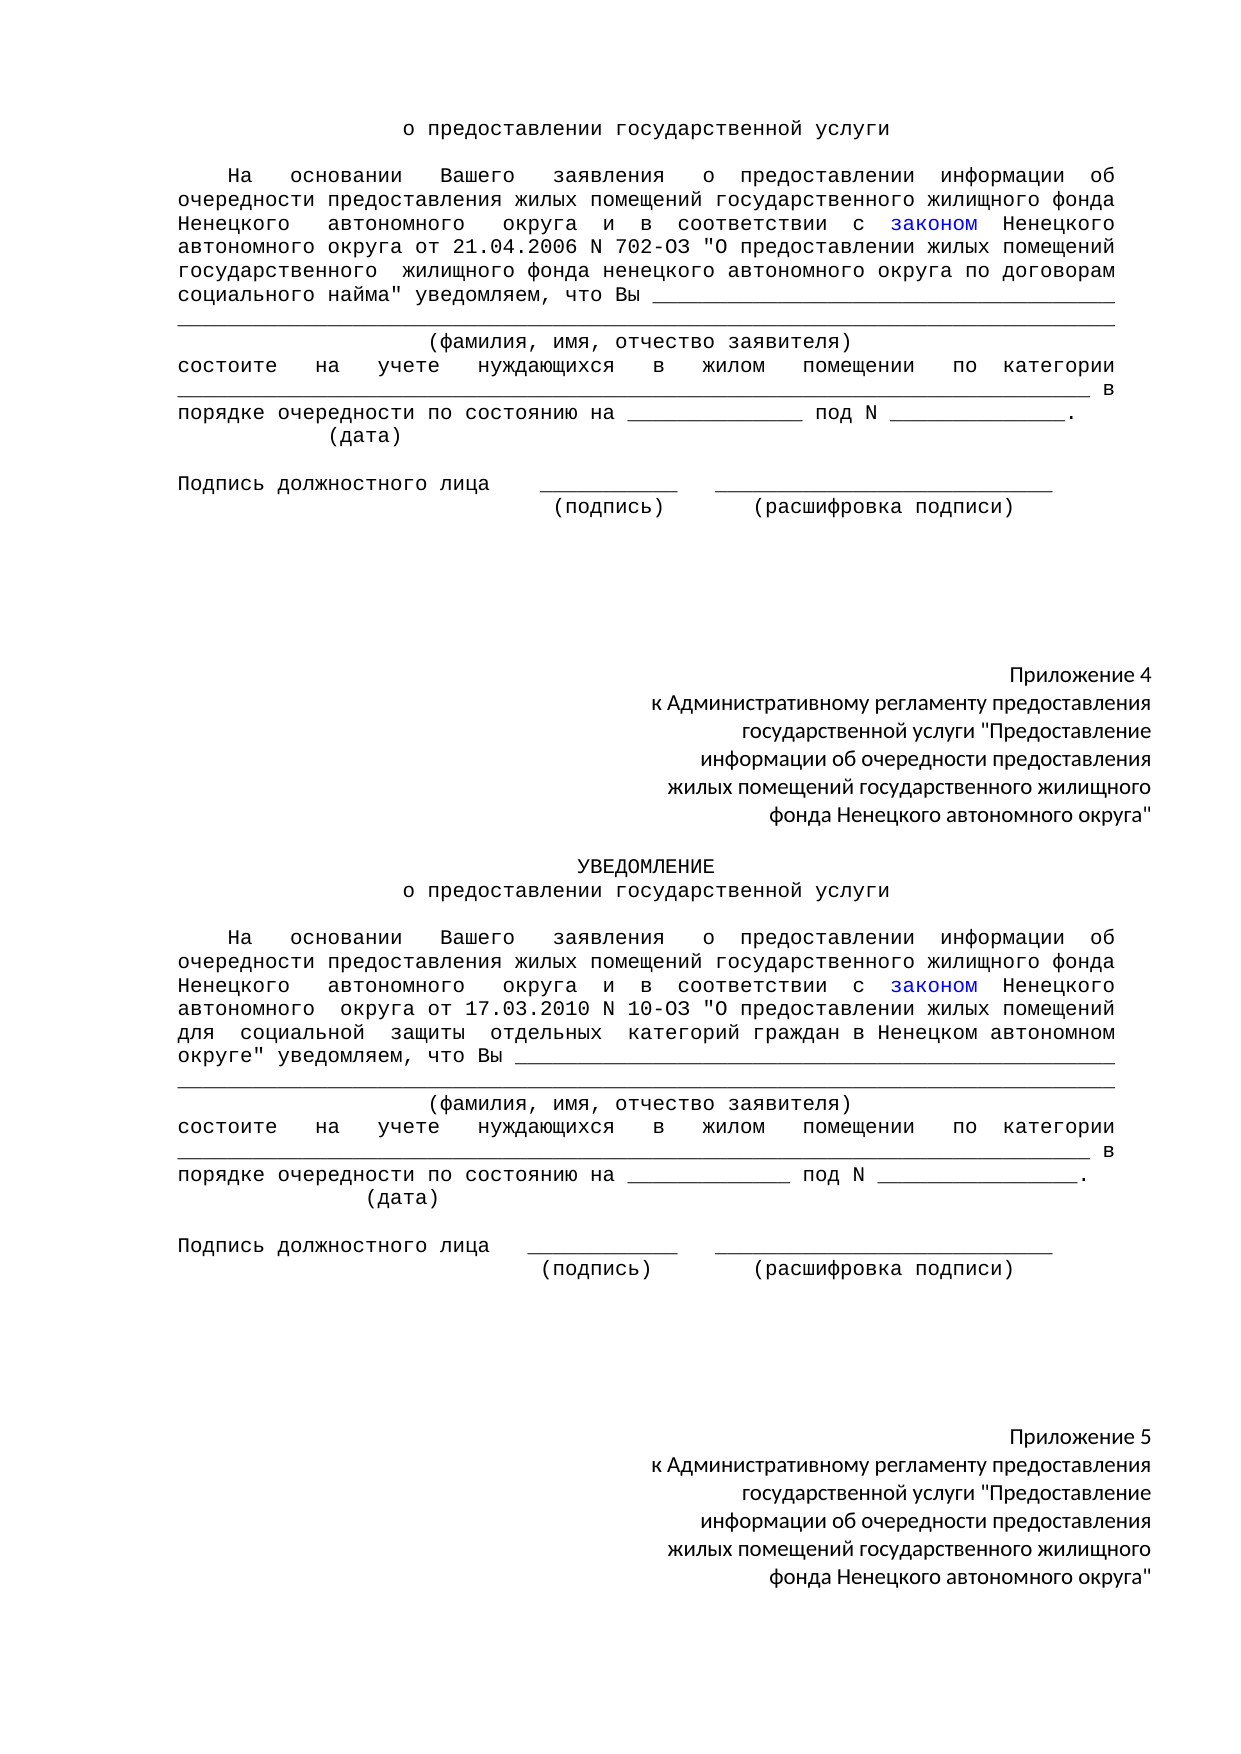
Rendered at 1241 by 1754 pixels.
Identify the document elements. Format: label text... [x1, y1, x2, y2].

text жилых помещений государственного жилищного [177, 1534, 1152, 1562]
text Подпись должностного лица ____________ ___________________________ [177, 1235, 1152, 1258]
text автономного округа от 21.04.2006 N 702-ОЗ "О предоставлении жилых помещений [177, 236, 1152, 260]
text (фамилия, имя, отчество заявителя) [177, 331, 1152, 354]
text порядке очередности по состоянию на ______________ под N ______________. [177, 402, 1152, 426]
text государственной услуги "Предоставление [177, 716, 1152, 744]
text ___________________________________________________________________________ [177, 1069, 1152, 1093]
text (фамилия, имя, отчество заявителя) [177, 1093, 1152, 1116]
text Подпись должностного лица ___________ ___________________________ [177, 473, 1152, 496]
text к Административному регламенту предоставления [177, 688, 1152, 716]
text информации об очередности предоставления [177, 1506, 1152, 1534]
text округе" уведомляем, что Вы ________________________________________________ [177, 1046, 1152, 1069]
text к Административному регламенту предоставления [177, 1450, 1152, 1478]
text для социальной защиты отдельных категорий граждан в Ненецком автономном [177, 1022, 1152, 1046]
text состоите на учете нуждающихся в жилом помещении по категории [177, 1116, 1152, 1140]
text государственной услуги "Предоставление [177, 1478, 1152, 1506]
text жилых помещений государственного жилищного [177, 772, 1152, 800]
text социального найма" уведомляем, что Вы _____________________________________ [177, 284, 1152, 307]
text УВЕДОМЛЕНИЕ [177, 856, 1152, 880]
text На основании Вашего заявления о предоставлении информации об [177, 927, 1152, 951]
text состоите на учете нуждающихся в жилом помещении по категории [177, 354, 1152, 378]
text государственного жилищного фонда ненецкого автономного округа по договорам [177, 260, 1152, 284]
text На основании Вашего заявления о предоставлении информации об [177, 165, 1152, 189]
text фонда Ненецкого автономного округа" [177, 1562, 1152, 1590]
text очередности предоставления жилых помещений государственного жилищного фонда [177, 189, 1152, 213]
text автономного округа от 17.03.2010 N 10-ОЗ "О предоставлении жилых помещений [177, 998, 1152, 1022]
text очередности предоставления жилых помещений государственного жилищного фонда [177, 951, 1152, 974]
text (дата) [177, 1187, 1152, 1211]
text _________________________________________________________________________ в [177, 378, 1152, 402]
text Приложение 5 [177, 1422, 1152, 1450]
text о предоставлении государственной услуги [177, 118, 1152, 142]
text Ненецкого автономного округа и в соответствии с законом Ненецкого [177, 974, 1152, 998]
text _________________________________________________________________________ в [177, 1140, 1152, 1164]
text порядке очередности по состоянию на _____________ под N ________________. [177, 1164, 1152, 1187]
text информации об очередности предоставления [177, 744, 1152, 772]
text Ненецкого автономного округа и в соответствии с законом Ненецкого [177, 213, 1152, 236]
text фонда Ненецкого автономного округа" [177, 800, 1152, 828]
text (подпись) (расшифровка подписи) [177, 1258, 1152, 1282]
text (подпись) (расшифровка подписи) [177, 496, 1152, 520]
text ___________________________________________________________________________ [177, 307, 1152, 331]
text (дата) [177, 426, 1152, 449]
text о предоставлении государственной услуги [177, 880, 1152, 904]
text Приложение 4 [177, 660, 1152, 688]
